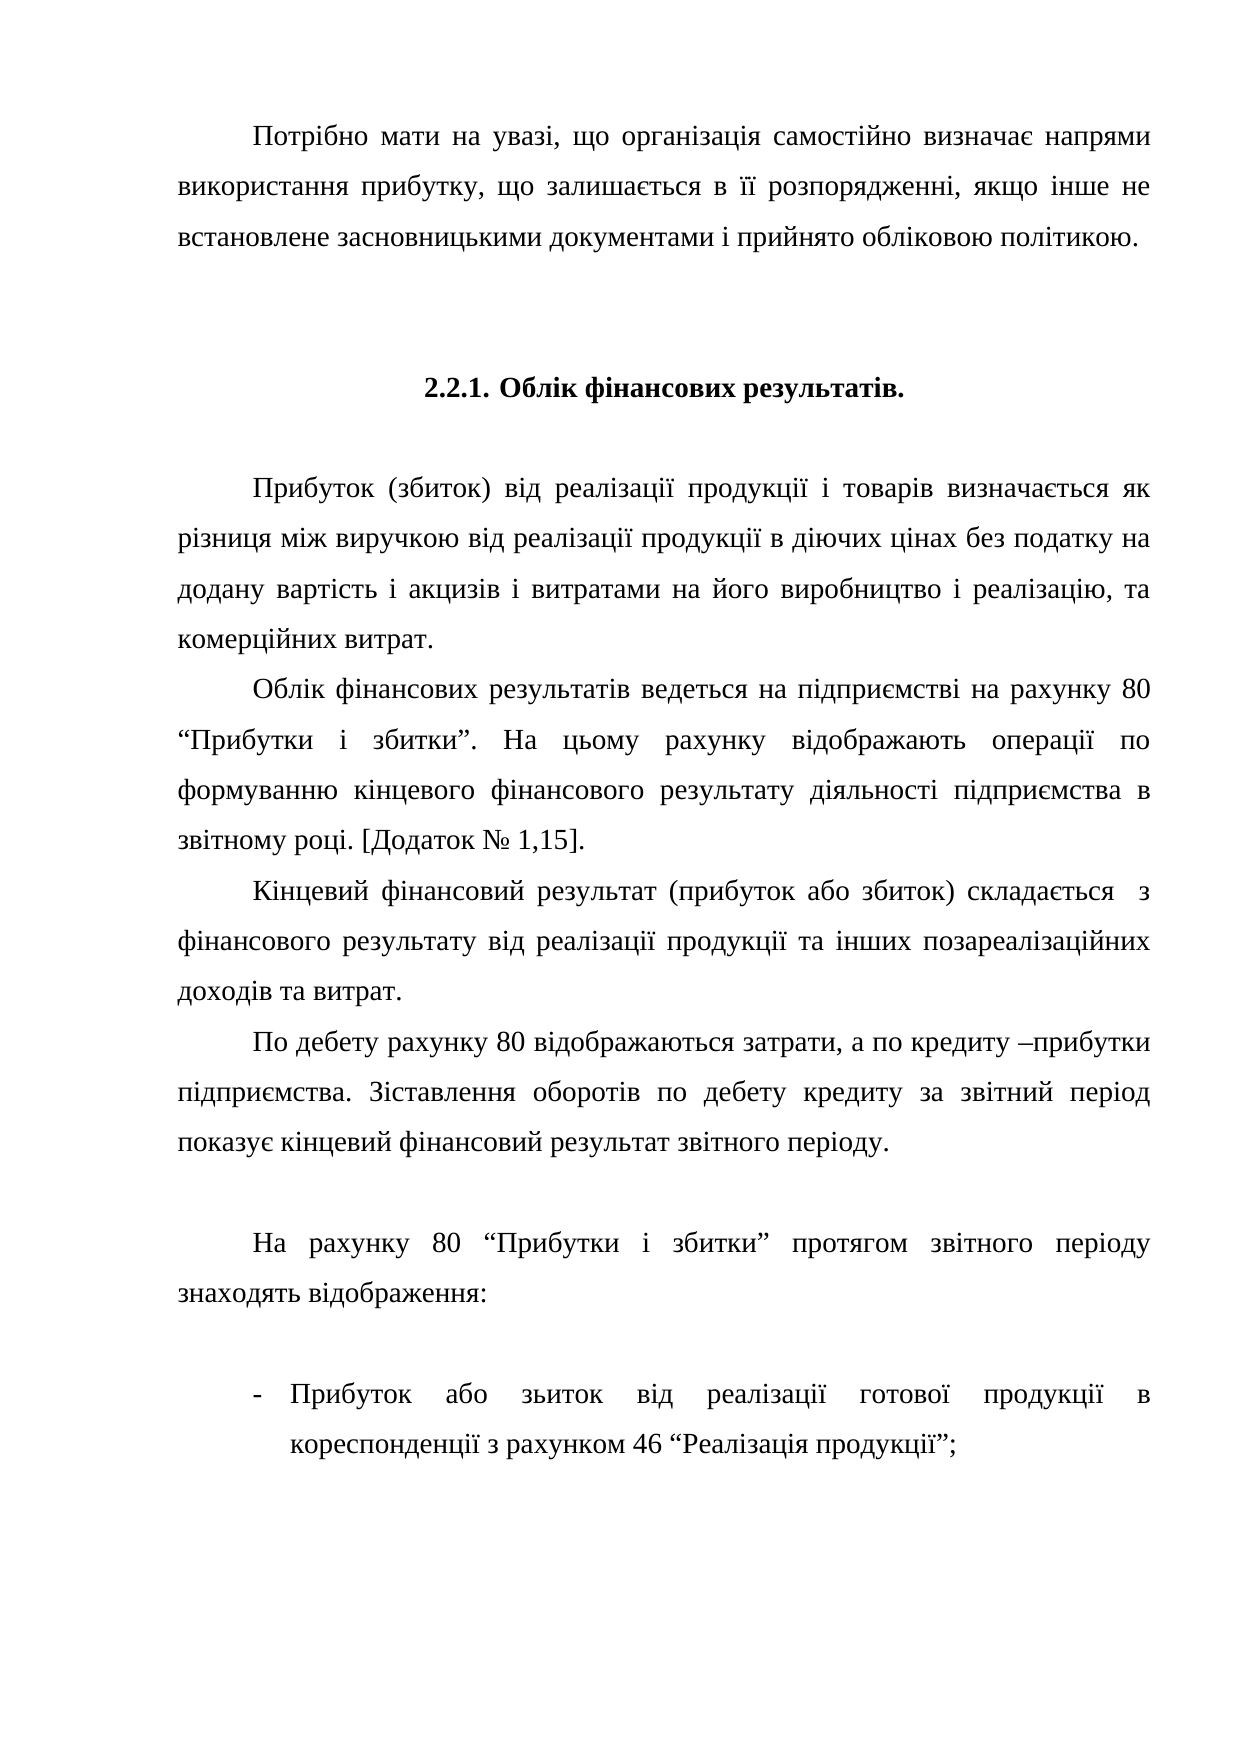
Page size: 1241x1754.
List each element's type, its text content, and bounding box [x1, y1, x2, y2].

list Прибуток або зьиток від реалізації готової продукції в кореспонденції з рахунком 46 “Реалізація продукції”; [252, 1376, 1152, 1460]
text На рахунку 80 “Прибутки і збитки” протягом звітного періоду знаходять відображення: [177, 1225, 1152, 1309]
text Кінцевий фінансовий результат (прибуток або збиток) складається з фінансового результату від реалізації продукції та інших позареалізаційних доходів та витрат. [177, 873, 1152, 1007]
text По дебету рахунку 80 відображаються затрати, а по кредиту –прибутки підприємства. Зіставлення оборотів по дебету кредиту за звітний період показує кінцевий фінансовий результат звітного періоду. [177, 1024, 1152, 1158]
list Облік фінансових результатів. [177, 370, 1152, 403]
text Прибуток (збиток) від реалізації продукції і товарів визначається як різниця між виручкою від реалізації продукції в діючих цінах без податку на додану вартість і акцизів і витратами на його виробництво і реалізацію, та комерційних витрат. [177, 470, 1152, 655]
text Облік фінансових результатів ведеться на підприємстві на рахунку 80 “Прибутки і збитки”. На цьому рахунку відображають операції по формуванню кінцевого фінансового результату діяльності підприємства в звітному році. [Додаток № 1,15]. [177, 672, 1152, 856]
text Потрібно мати на увазі, що організація самостійно визначає напрями використання прибутку, що залишається в її розпорядженні, якщо інше не встановлене засновницькими документами і прийнято обліковою політикою. [177, 118, 1152, 252]
